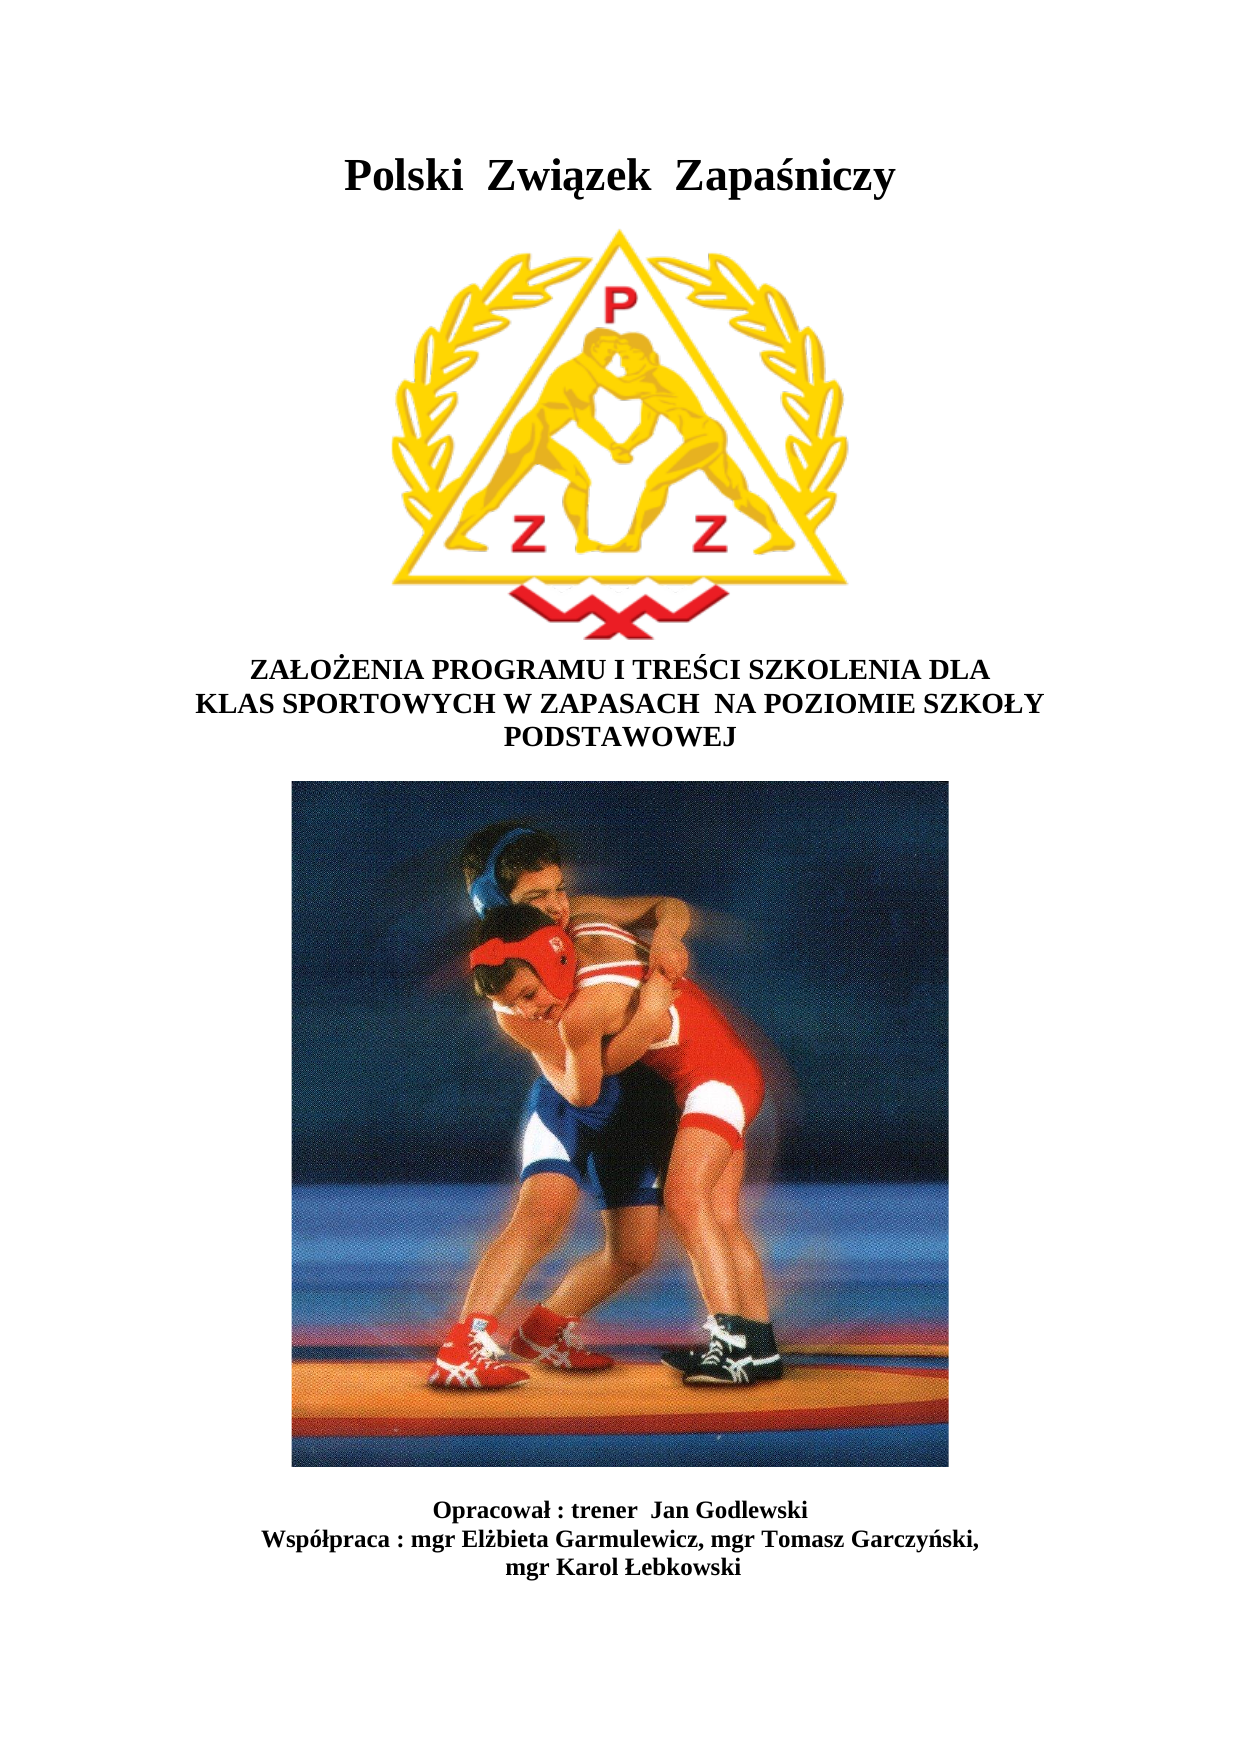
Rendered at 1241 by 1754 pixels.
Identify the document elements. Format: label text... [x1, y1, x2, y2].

picture [291, 781, 949, 1467]
text ZAŁOŻENIA PROGRAMU I TREŚCI SZKOLENIA DLA [148, 652, 1093, 686]
text Polski Związek Zapaśniczy [148, 148, 1093, 200]
text Współpraca : mgr Elżbieta Garmulewicz, mgr Tomasz Garczyński, [148, 1524, 1093, 1552]
text mgr Karol Łebkowski [148, 1552, 1093, 1581]
picture [391, 228, 849, 640]
text Opracował : trener Jan Godlewski [148, 1495, 1093, 1524]
text KLAS SPORTOWYCH W ZAPASACH NA POZIOMIE SZKOŁY PODSTAWOWEJ [148, 686, 1093, 753]
